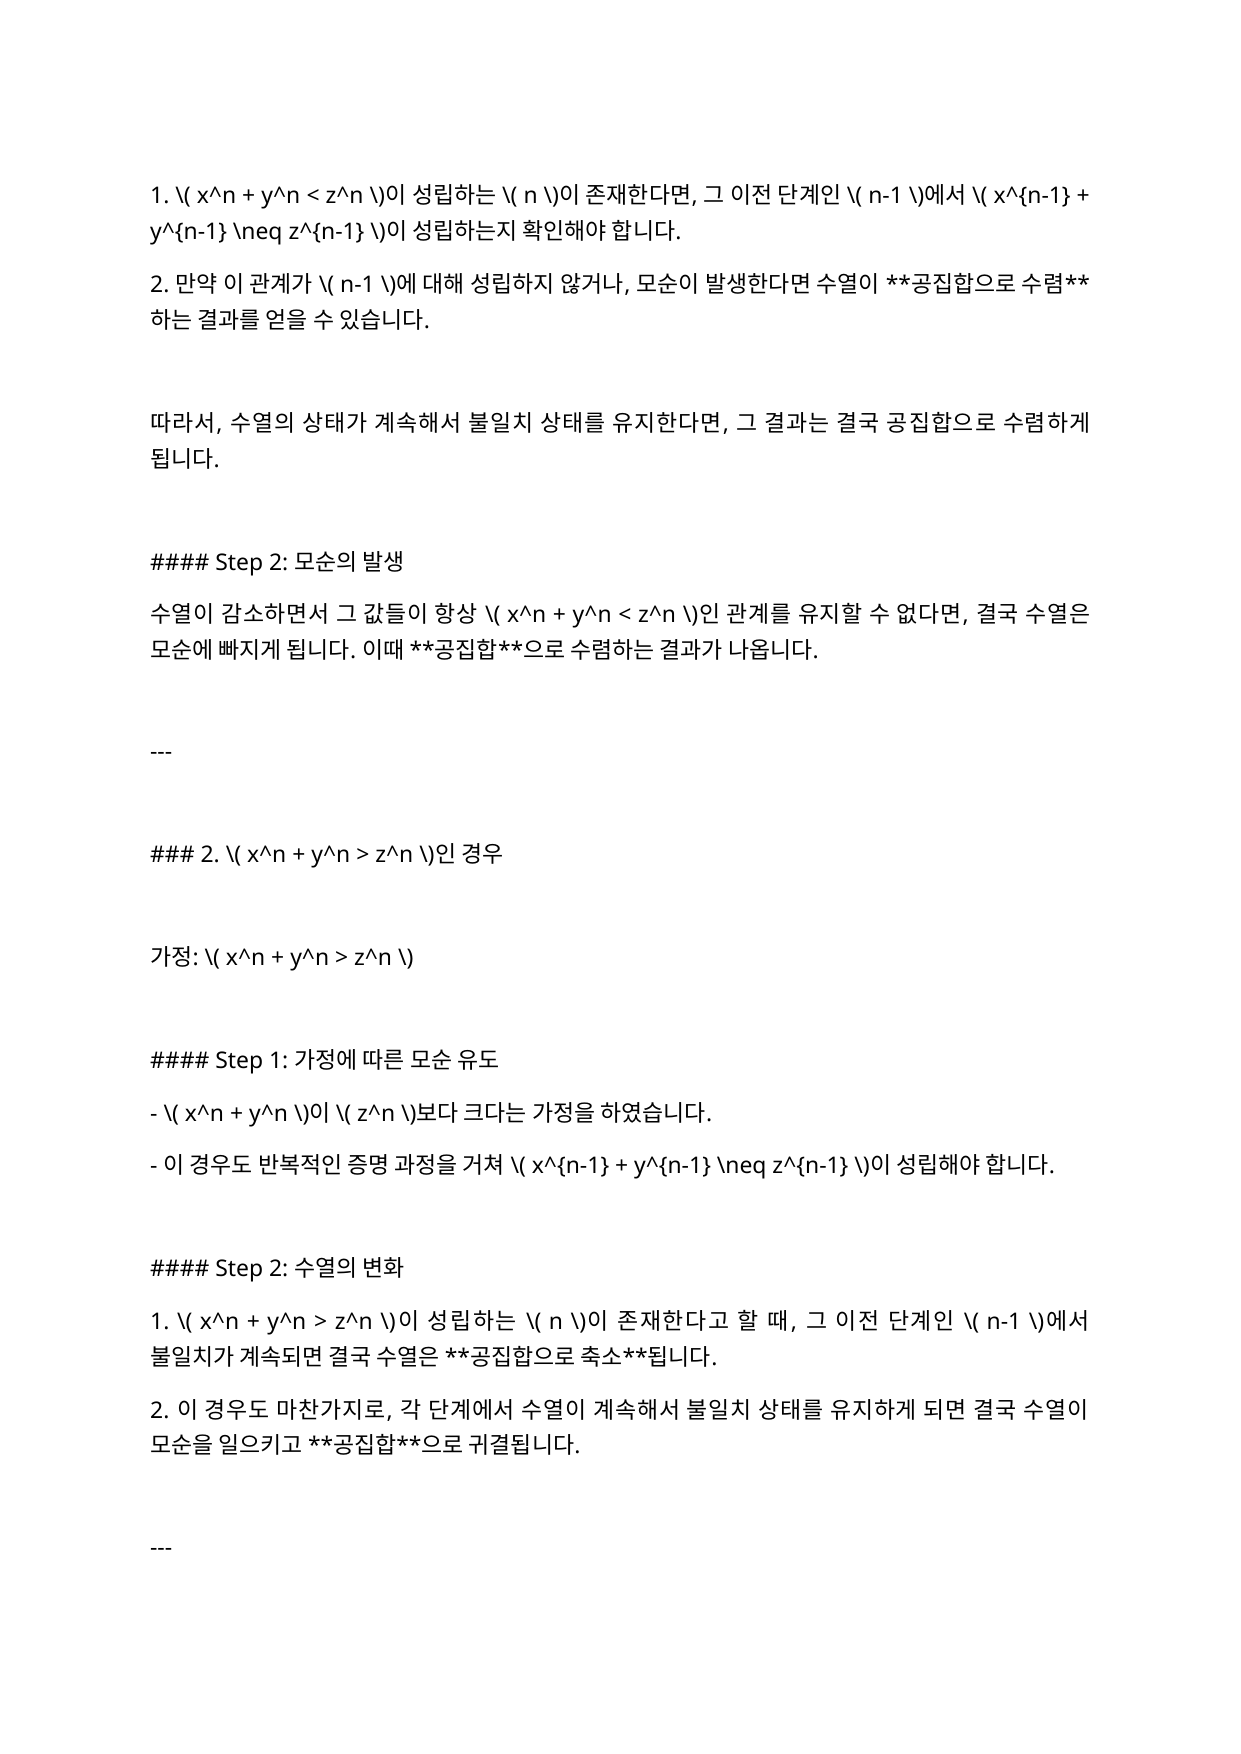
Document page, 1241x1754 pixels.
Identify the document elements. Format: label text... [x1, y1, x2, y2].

text #### Step 2: 모순의 발생 [150, 544, 1090, 577]
text --- [150, 735, 1090, 766]
text 1. \( x^n + y^n > z^n \)이 성립하는 \( n \)이 존재한다고 할 때, 그 이전 단계인 \( n-1 \)에서 불일치가 계속되면 결국 수열은 **공집합으로 축소**됩니다. [150, 1303, 1090, 1372]
text #### Step 1: 가정에 따른 모순 유도 [150, 1042, 1090, 1075]
text 1. \( x^n + y^n < z^n \)이 성립하는 \( n \)이 존재한다면, 그 이전 단계인 \( n-1 \)에서 \( x^{n-1} + y^{n-1} \neq z^{n-1} \)이 성립하는지 확인해야 합니다. [150, 177, 1090, 246]
text --- [150, 1530, 1090, 1562]
text 2. 만약 이 관계가 \( n-1 \)에 대해 성립하지 않거나, 모순이 발생한다면 수열이 **공집합으로 수렴**하는 결과를 얻을 수 있습니다. [150, 266, 1090, 335]
text - 이 경우도 반복적인 증명 과정을 거쳐 \( x^{n-1} + y^{n-1} \neq z^{n-1} \)이 성립해야 합니다. [150, 1147, 1090, 1181]
text #### Step 2: 수열의 변화 [150, 1250, 1090, 1284]
text 수열이 감소하면서 그 값들이 항상 \( x^n + y^n < z^n \)인 관계를 유지할 수 없다면, 결국 수열은 모순에 빠지게 됩니다. 이때 **공집합**으로 수렴하는 결과가 나옵니다. [150, 596, 1090, 666]
text - \( x^n + y^n \)이 \( z^n \)보다 크다는 가정을 하였습니다. [150, 1095, 1090, 1128]
text 가정: \( x^n + y^n > z^n \) [150, 939, 1090, 972]
text 2. 이 경우도 마찬가지로, 각 단계에서 수열이 계속해서 불일치 상태를 유지하게 되면 결국 수열이 모순을 일으키고 **공집합**으로 귀결됩니다. [150, 1391, 1090, 1461]
text 따라서, 수열의 상태가 계속해서 불일치 상태를 유지한다면, 그 결과는 결국 공집합으로 수렴하게 됩니다. [150, 405, 1090, 474]
text ### 2. \( x^n + y^n > z^n \)인 경우 [150, 836, 1090, 869]
